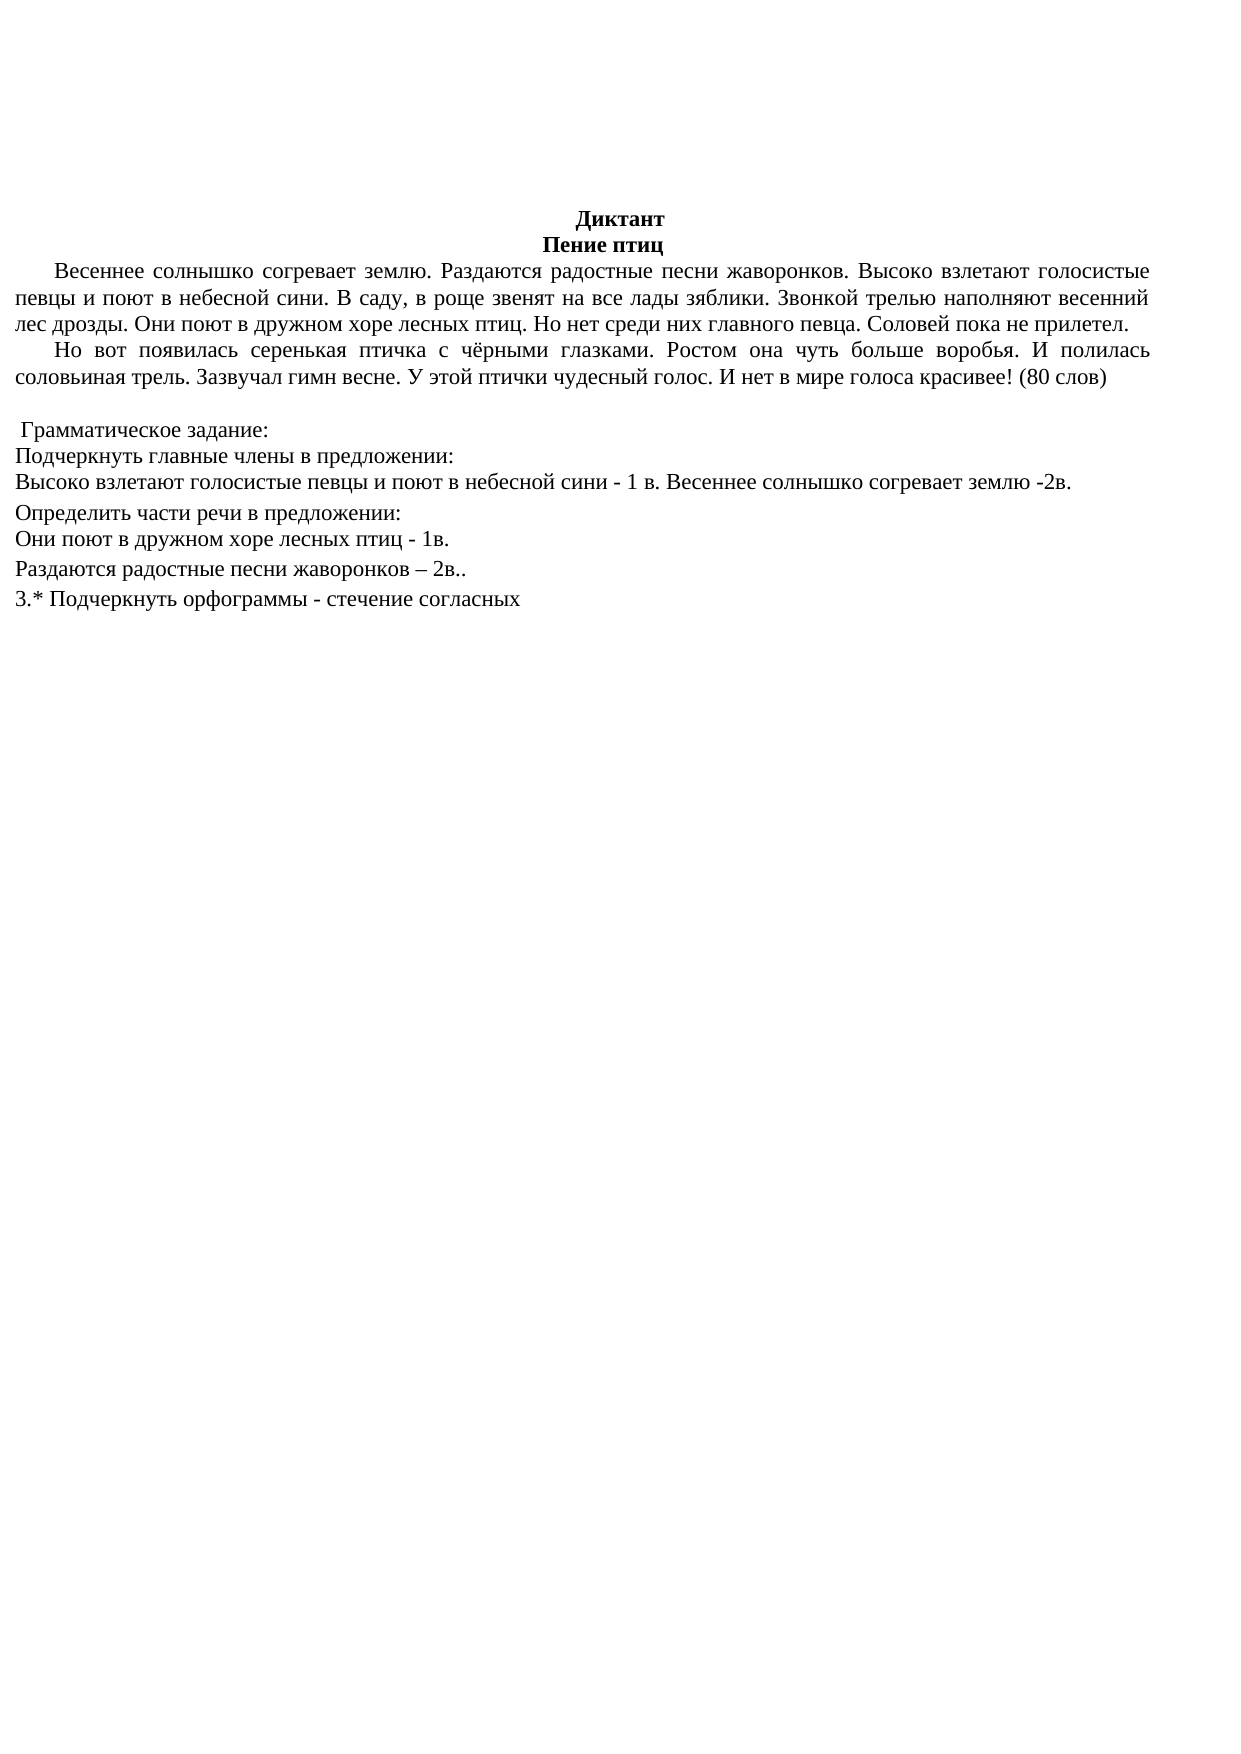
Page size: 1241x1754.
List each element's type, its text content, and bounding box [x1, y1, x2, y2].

text Диктант [88, 203, 1152, 231]
text 3.* Подчеркнуть орфограммы - стечение согласных [15, 585, 1152, 612]
text Раздаются радостные песни жаворонков – 2в.. [15, 555, 1152, 581]
text Они поют в дружном хоре лесных птиц - 1в. [15, 525, 1152, 551]
text Но вот появилась серенькая птичка с чёрными глазками. Ростом она чуть больше воробья. И полилась соловьиная трель. Зазвучал гимн весне. У этой птички чудесный голос. И нет в мире голоса красивее! (80 слов) [15, 337, 1152, 389]
text Грамматическое задание: [15, 416, 1152, 442]
list Подчеркнуть главные члены в предложении: [0, 442, 1152, 468]
list Определить части речи в предложении: [0, 498, 1152, 525]
text Пение птиц [15, 231, 1152, 257]
text Весеннее солнышко согревает землю. Раздаются радостные песни жаворонков. Высоко взлетают голосистые певцы и поют в небесной сини. В саду, в роще звенят на все лады зяблики. Звонкой трелью наполняют весенний лес дрозды. Они поют в дружном хоре лесных птиц. Но нет среди них главного певца. Соловей пока не прилетел. [15, 257, 1152, 337]
text Высоко взлетают голосистые певцы и поют в небесной сини - 1 в. Весеннее солнышко согревает землю -2в. [15, 468, 1152, 495]
